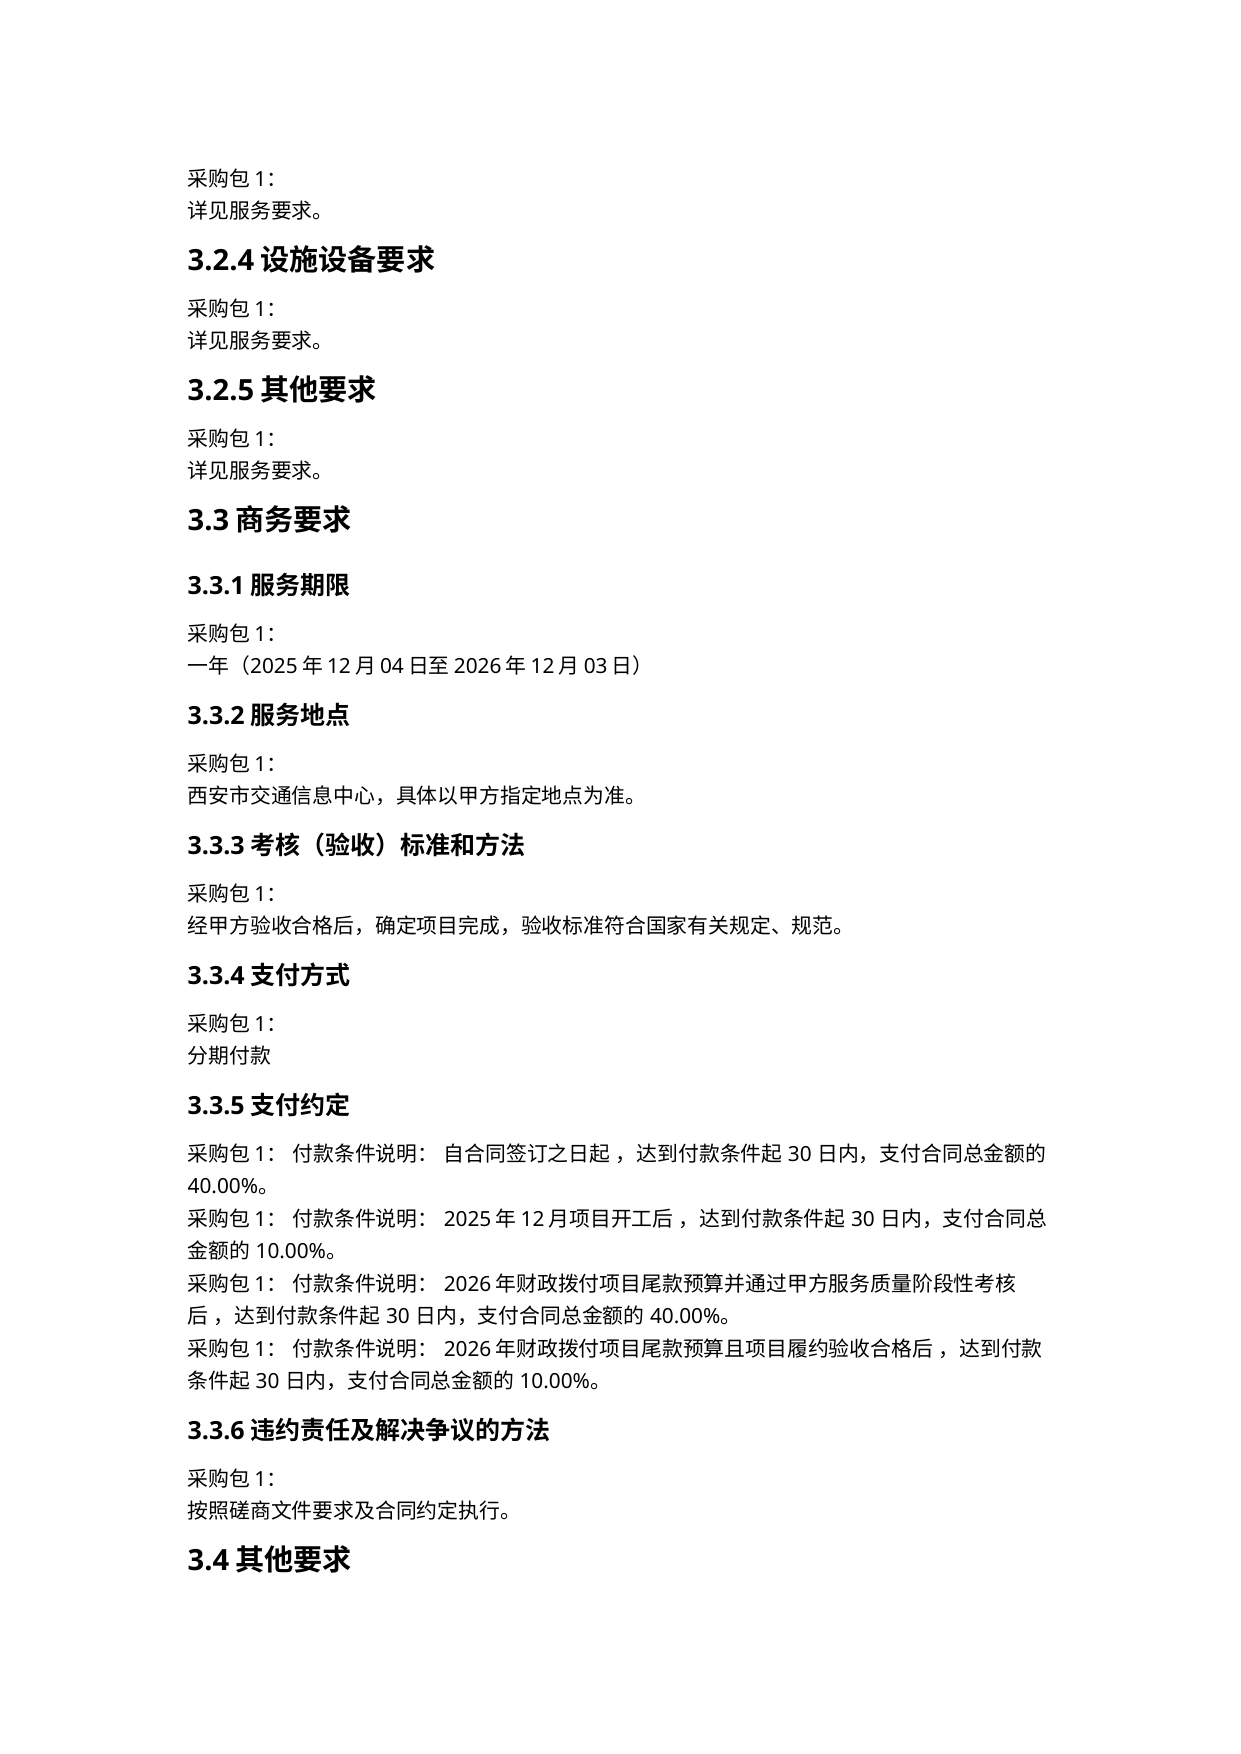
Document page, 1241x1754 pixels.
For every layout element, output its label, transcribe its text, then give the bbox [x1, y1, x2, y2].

text 采购包1： 付款条件说明： 2026年财政拨付项目尾款预算并通过甲方服务质量阶段性考核后 ，达到付款条件起 30 日内，支付合同总金额的 40.00%。 [187, 1267, 1053, 1332]
text 详见服务要求。 [187, 324, 1053, 357]
text 采购包1： [187, 422, 1053, 454]
text 采购包1： [187, 162, 1053, 194]
text 详见服务要求。 [187, 194, 1053, 227]
text 西安市交通信息中心，具体以甲方指定地点为准。 [187, 779, 1053, 812]
text 3.3商务要求 [187, 487, 1053, 552]
text 3.3.5支付约定 [187, 1072, 1053, 1137]
text 3.2.4设施设备要求 [187, 227, 1053, 292]
text 采购包1： [187, 617, 1053, 649]
text 采购包1： 付款条件说明： 2026年财政拨付项目尾款预算且项目履约验收合格后 ，达到付款条件起 30 日内，支付合同总金额的 10.00%。 [187, 1332, 1053, 1397]
text 采购包1： [187, 747, 1053, 779]
text 详见服务要求。 [187, 454, 1053, 487]
text 采购包1： [187, 292, 1053, 324]
text 采购包1： 付款条件说明： 2025年12月项目开工后 ，达到付款条件起 30 日内，支付合同总金额的 10.00%。 [187, 1202, 1053, 1267]
text 3.3.3考核（验收）标准和方法 [187, 812, 1053, 877]
text 采购包1： [187, 877, 1053, 909]
text 3.4其他要求 [187, 1527, 1053, 1592]
text 采购包1： [187, 1462, 1053, 1494]
text 采购包1： 付款条件说明： 自合同签订之日起 ，达到付款条件起 30 日内，支付合同总金额的 40.00%。 [187, 1137, 1053, 1202]
text 3.3.1服务期限 [187, 552, 1053, 617]
text 按照磋商文件要求及合同约定执行。 [187, 1494, 1053, 1527]
text 采购包1： [187, 1007, 1053, 1039]
text 经甲方验收合格后，确定项目完成，验收标准符合国家有关规定、规范。 [187, 909, 1053, 942]
text 分期付款 [187, 1039, 1053, 1072]
text 一年（2025年12月04日至2026年12月03日） [187, 649, 1053, 682]
text 3.3.6违约责任及解决争议的方法 [187, 1397, 1053, 1462]
text 3.2.5其他要求 [187, 357, 1053, 422]
text 3.3.4支付方式 [187, 942, 1053, 1007]
text 3.3.2服务地点 [187, 682, 1053, 747]
